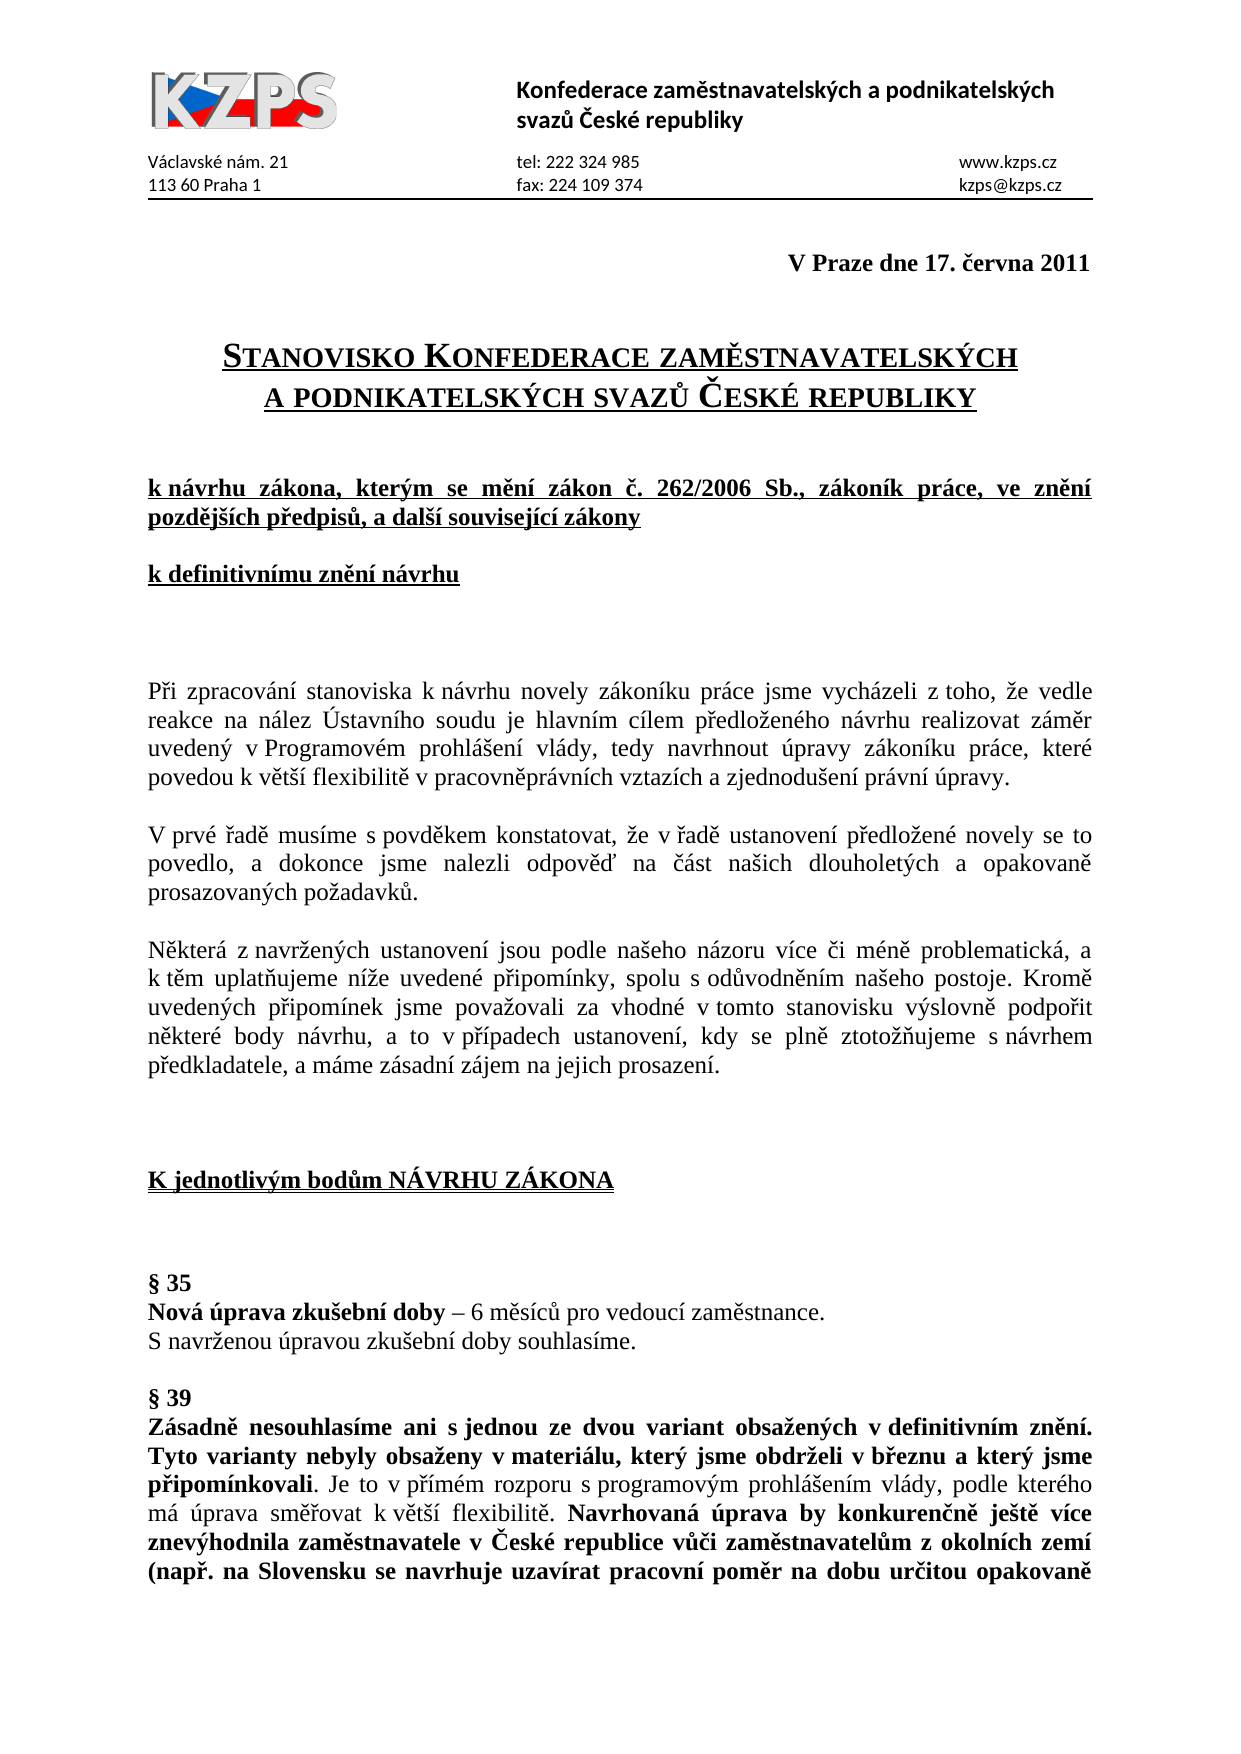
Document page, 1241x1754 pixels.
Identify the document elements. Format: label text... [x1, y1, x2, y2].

text K jednotlivým bodům NÁVRHU ZÁKONA [148, 1165, 1093, 1193]
text § 35 [148, 1268, 1093, 1297]
text Některá z navržených ustanovení jsou podle našeho názoru více či méně problematická, a k těm uplatňujeme níže uvedené připomínky, spolu s odůvodněním našeho postoje. Kromě uvedených připomínek jsme považovali za vhodné v tomto stanovisku výslovně podpořit některé body návrhu, a to v případech ustanovení, kdy se plně ztotožňujeme s návrhem předkladatele, a máme zásadní zájem na jejich prosazení. [148, 935, 1093, 1078]
text S navrženou úpravou zkušební doby souhlasíme. [148, 1326, 1093, 1354]
text Nová úprava zkušební doby – 6 měsíců pro vedoucí zaměstnance. [148, 1297, 1093, 1326]
text V prvé řadě musíme s povděkem konstatovat, že v řadě ustanovení předložené novely se to povedlo, a dokonce jsme nalezli odpověď na část našich dlouholetých a opakovaně prosazovaných požadavků. [148, 820, 1093, 906]
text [148, 1412, 1093, 1584]
text k definitivnímu znění návrhu [148, 559, 1093, 588]
text k návrhu zákona, kterým se mění zákon č. 262/2006 Sb., zákoník práce, ve znění pozdějších předpisů, a další související zákony [148, 473, 1093, 531]
text a podnikatelských svazů České republiky [148, 375, 1093, 416]
text V Praze dne 17. června 2011 [664, 248, 1093, 276]
text § 39 [148, 1383, 1093, 1412]
text Při zpracování stanoviska k návrhu novely zákoníku práce jsme vycházeli z toho, že vedle reakce na nález Ústavního soudu je hlavním cílem předloženého návrhu realizovat záměr uvedený v Programovém prohlášení vlády, tedy navrhnout úpravy zákoníku práce, které povedou k větší flexibilitě v pracovněprávních vztazích a zjednodušení právní úpravy. [148, 676, 1093, 791]
picture [147, 72, 337, 129]
text Stanovisko Konfederace zaměstnavatelských [148, 334, 1093, 375]
